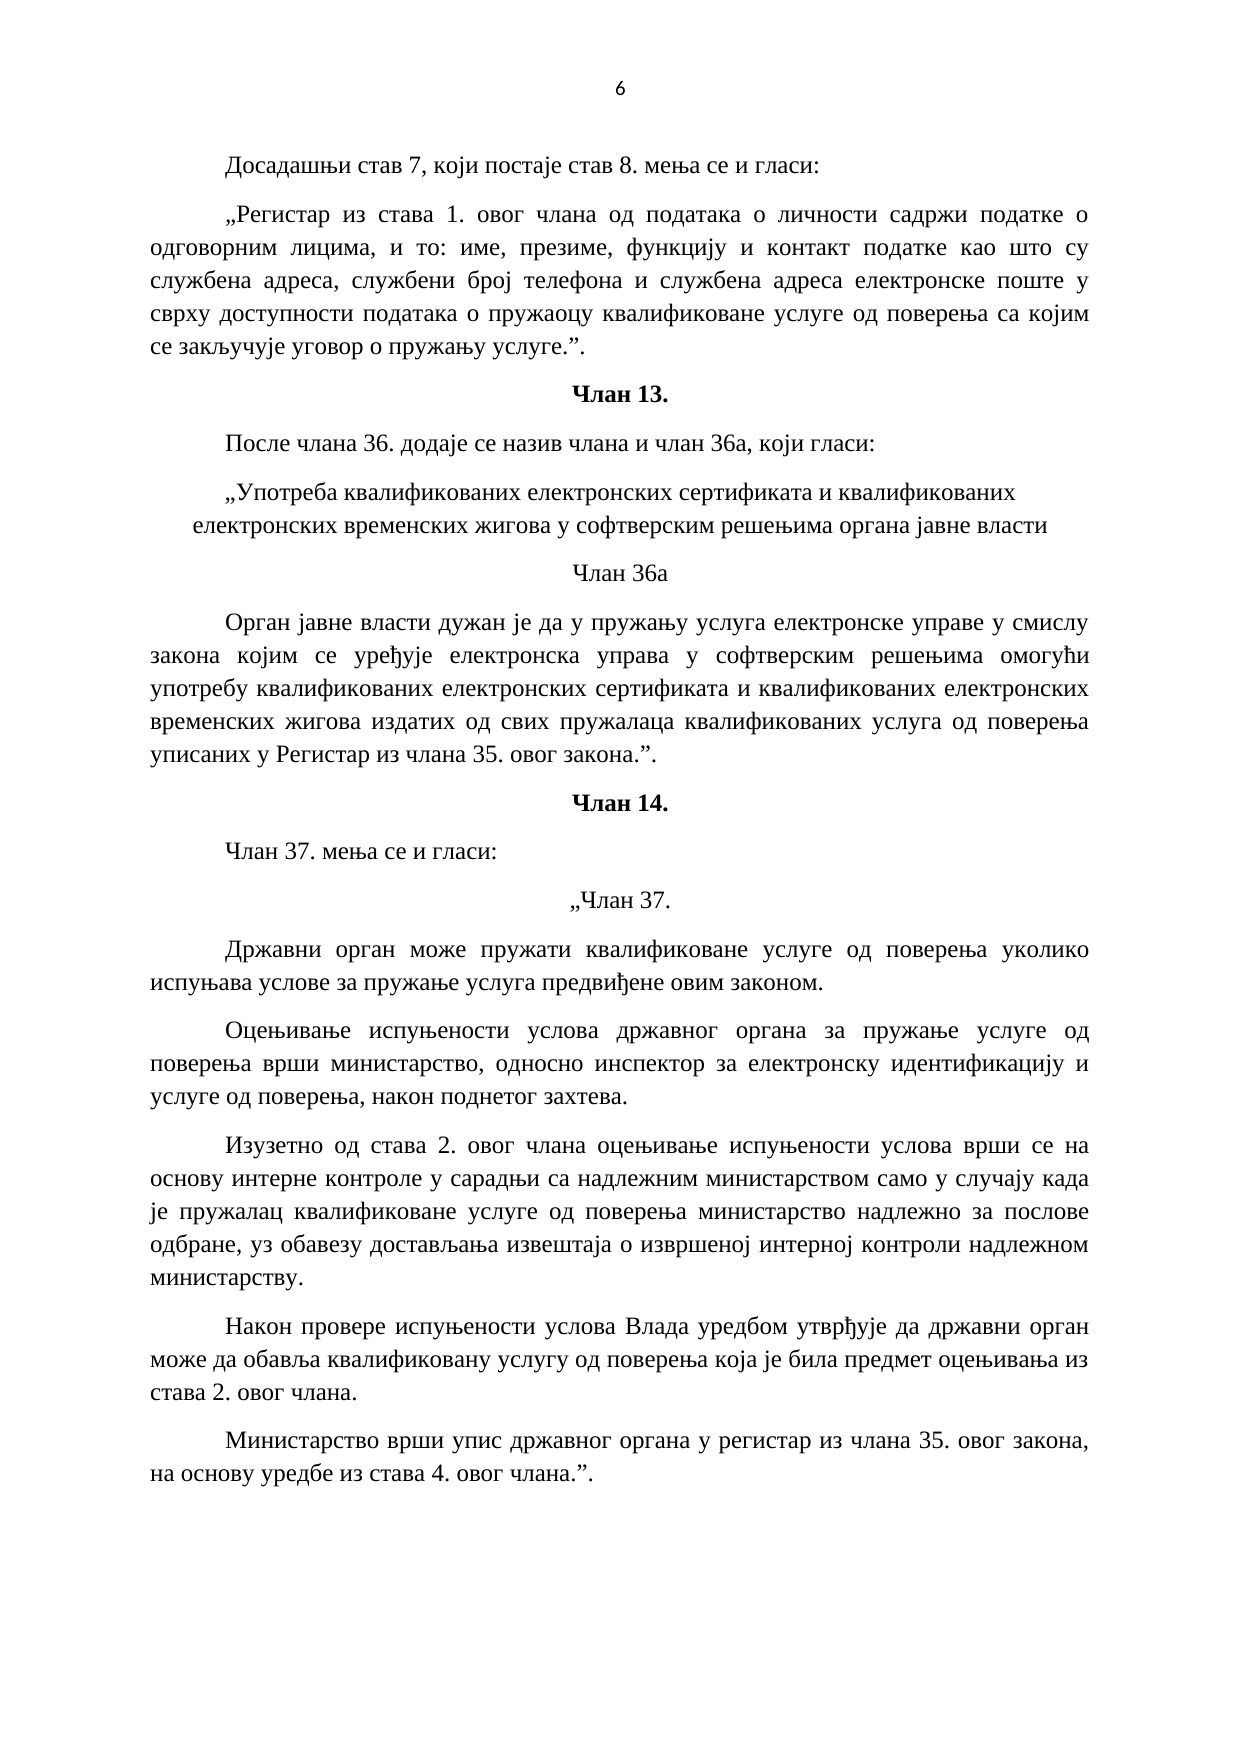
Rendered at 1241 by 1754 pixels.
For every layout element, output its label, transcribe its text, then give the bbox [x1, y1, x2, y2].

text Досадашњи став 7, који постаје став 8. мења се и гласи: [150, 150, 1090, 179]
text „Регистар из става 1. овог члана од података о личности садржи податке о одговорним лицима, и то: име, презиме, функцију и контакт податке као што су службена адреса, службени број телефона и службена адреса електронске поште у сврху доступности података о пружаоцу квалификоване услуге од поверења са којим се закључује уговор о пружању услуге.”. [150, 199, 1090, 359]
text „Употреба квалификованих електронских сертификата и квалификованих електронских временских жигова у софтверским решењима органа јавне власти [150, 477, 1090, 538]
text „Члан 37. [150, 885, 1090, 914]
text Оцењивање испуњености услова државног органа за пружање услуге од поверења врши министарство, односно инспектор за електронску идентификацију и услуге од поверења, након поднетог захтева. [150, 1015, 1090, 1110]
text После члана 36. додаје се назив члана и члан 36а, који гласи: [150, 428, 1090, 457]
text Изузетно од става 2. овог члана оцењивање испуњености услова врши се на основу интерне контроле у сарадњи са надлежним министарством само у случају када је пружалац квалификоване услуге од поверења министарство надлежно за послове одбране, уз обавезу достављања извештаја о извршеној интерној контроли надлежном министарству. [150, 1130, 1090, 1291]
text Члан 36а [150, 558, 1090, 587]
text Члан 37. мења се и гласи: [150, 836, 1090, 865]
text Након провере испуњености услова Влада уредбом утврђује да државни орган може да обавља квалификовану услугу од поверења која је била предмет оцењивања из става 2. овог члана. [150, 1311, 1090, 1406]
text Члан 13. [150, 379, 1090, 408]
text Члан 14. [150, 788, 1090, 816]
text Орган јавне власти дужан је да у пружању услуга електронске управе у смислу закона којим се уређује електронска управа у софтверским решењима омогући употребу квалификованих електронских сертификата и квалификованих електронских временских жигова издатих од свих пружалаца квалификованих услуга од поверења уписаних у Регистар из члана 35. овог закона.”. [150, 607, 1090, 768]
text Министарство врши упис државног органа у регистар из члана 35. овог закона, на основу уредбе из става 4. овог члана.”. [150, 1425, 1090, 1487]
text Државни орган може пружати квалификоване услуге од поверења уколико испуњава услове за пружање услуга предвиђене овим законом. [150, 934, 1090, 995]
